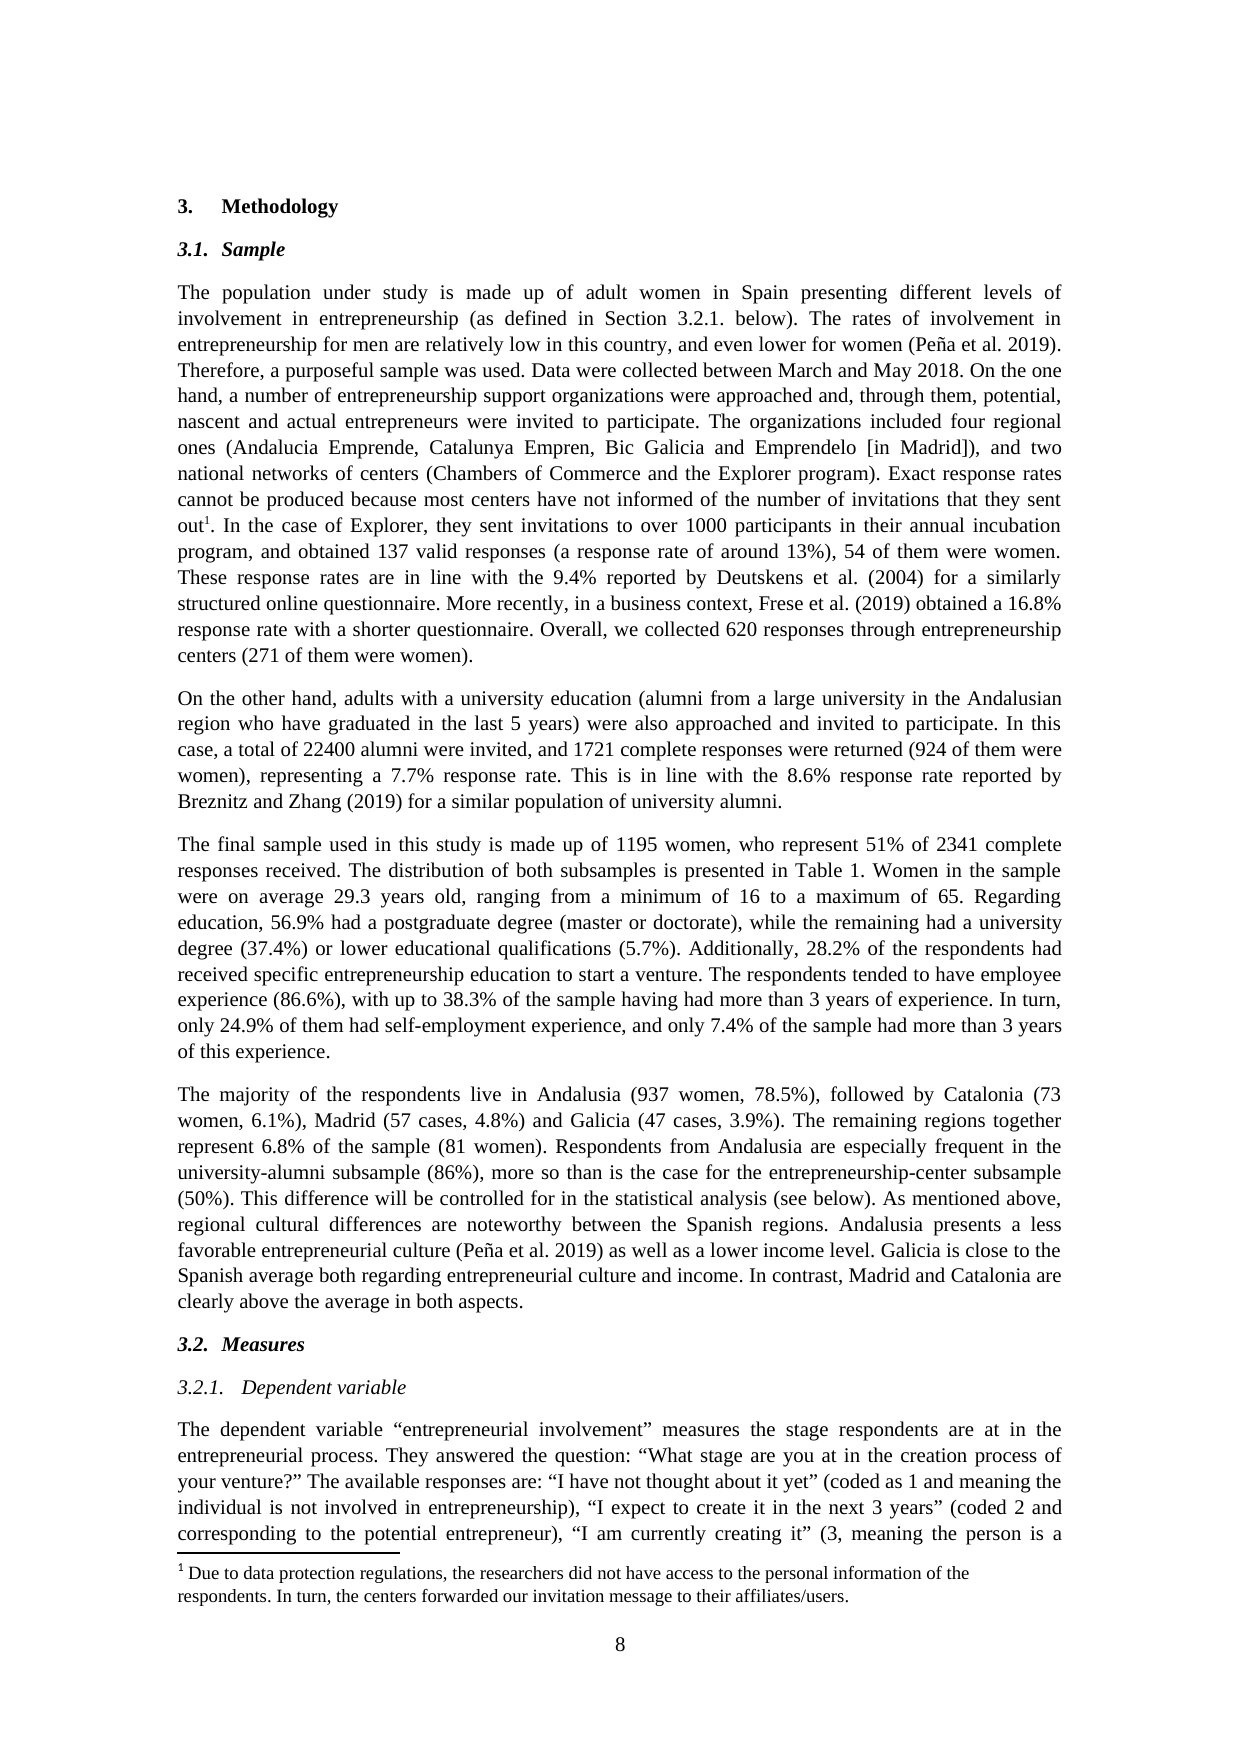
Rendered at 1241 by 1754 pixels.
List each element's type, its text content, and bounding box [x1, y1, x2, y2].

text On the other hand, adults with a university education (alumni from a large university in the Andalusian region who have graduated in the last 5 years) were also approached and invited to participate. In this case, a total of 22400 alumni were invited, and 1721 complete responses were returned (924 of them were women), representing a 7.7% response rate. This is in line with the 8.6% response rate reported by Breznitz and Zhang (2019) for a similar population of university alumni. [177, 685, 1063, 813]
text The population under study is made up of adult women in Spain presenting different levels of involvement in entrepreneurship (as defined in Section 3.2.1. below). The rates of involvement in entrepreneurship for men are relatively low in this country, and even lower for women (Peña et al. 2019). Therefore, a purposeful sample was used. Data were collected between March and May 2018. On the one hand, a number of entrepreneurship support organizations were approached and, through them, potential, nascent and actual entrepreneurs were invited to participate. The organizations included four regional ones (Andalucia Emprende, Catalunya Empren, Bic Galicia and Emprendelo [in Madrid]), and two national networks of centers (Chambers of Commerce and the Explorer program). Exact response rates cannot be produced because most centers have not informed of the number of invitations that they sent out. In the case of Explorer, they sent invitations to over 1000 participants in their annual incubation program, and obtained 137 valid responses (a response rate of around 13%), 54 of them were women. These response rates are in line with the 9.4% reported by Deutskens et al. (2004) for a similarly structured online questionnaire. More recently, in a business context, Frese et al. (2019) obtained a 16.8% response rate with a shorter questionnaire. Overall, we collected 620 responses through entrepreneurship centers (271 of them were women). [177, 280, 1063, 667]
list Dependent variable [177, 1374, 1063, 1399]
list Methodology [177, 194, 1063, 218]
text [177, 1417, 1063, 1545]
text The majority of the respondents live in Andalusia (937 women, 78.5%), followed by Catalonia (73 women, 6.1%), Madrid (57 cases, 4.8%) and Galicia (47 cases, 3.9%). The remaining regions together represent 6.8% of the sample (81 women). Respondents from Andalusia are especially frequent in the university-alumni subsample (86%), more so than is the case for the entrepreneurship-center subsample (50%). This difference will be controlled for in the statistical analysis (see below). As mentioned above, regional cultural differences are noteworthy between the Spanish regions. Andalusia presents a less favorable entrepreneurial culture (Peña et al. 2019) as well as a lower income level. Galicia is close to the Spanish average both regarding entrepreneurial culture and income. In contrast, Madrid and Catalonia are clearly above the average in both aspects. [177, 1082, 1063, 1313]
list Measures [177, 1332, 1063, 1356]
text The final sample used in this study is made up of 1195 women, who represent 51% of 2341 complete responses received. The distribution of both subsamples is presented in Table 1. Women in the sample were on average 29.3 years old, ranging from a minimum of 16 to a maximum of 65. Regarding education, 56.9% had a postgraduate degree (master or doctorate), while the remaining had a university degree (37.4%) or lower educational qualifications (5.7%). Additionally, 28.2% of the respondents had received specific entrepreneurship education to start a venture. The respondents tended to have employee experience (86.6%), with up to 38.3% of the sample having had more than 3 years of experience. In turn, only 24.9% of them had self-employment experience, and only 7.4% of the sample had more than 3 years of this experience. [177, 832, 1063, 1063]
list Sample [177, 237, 1063, 261]
